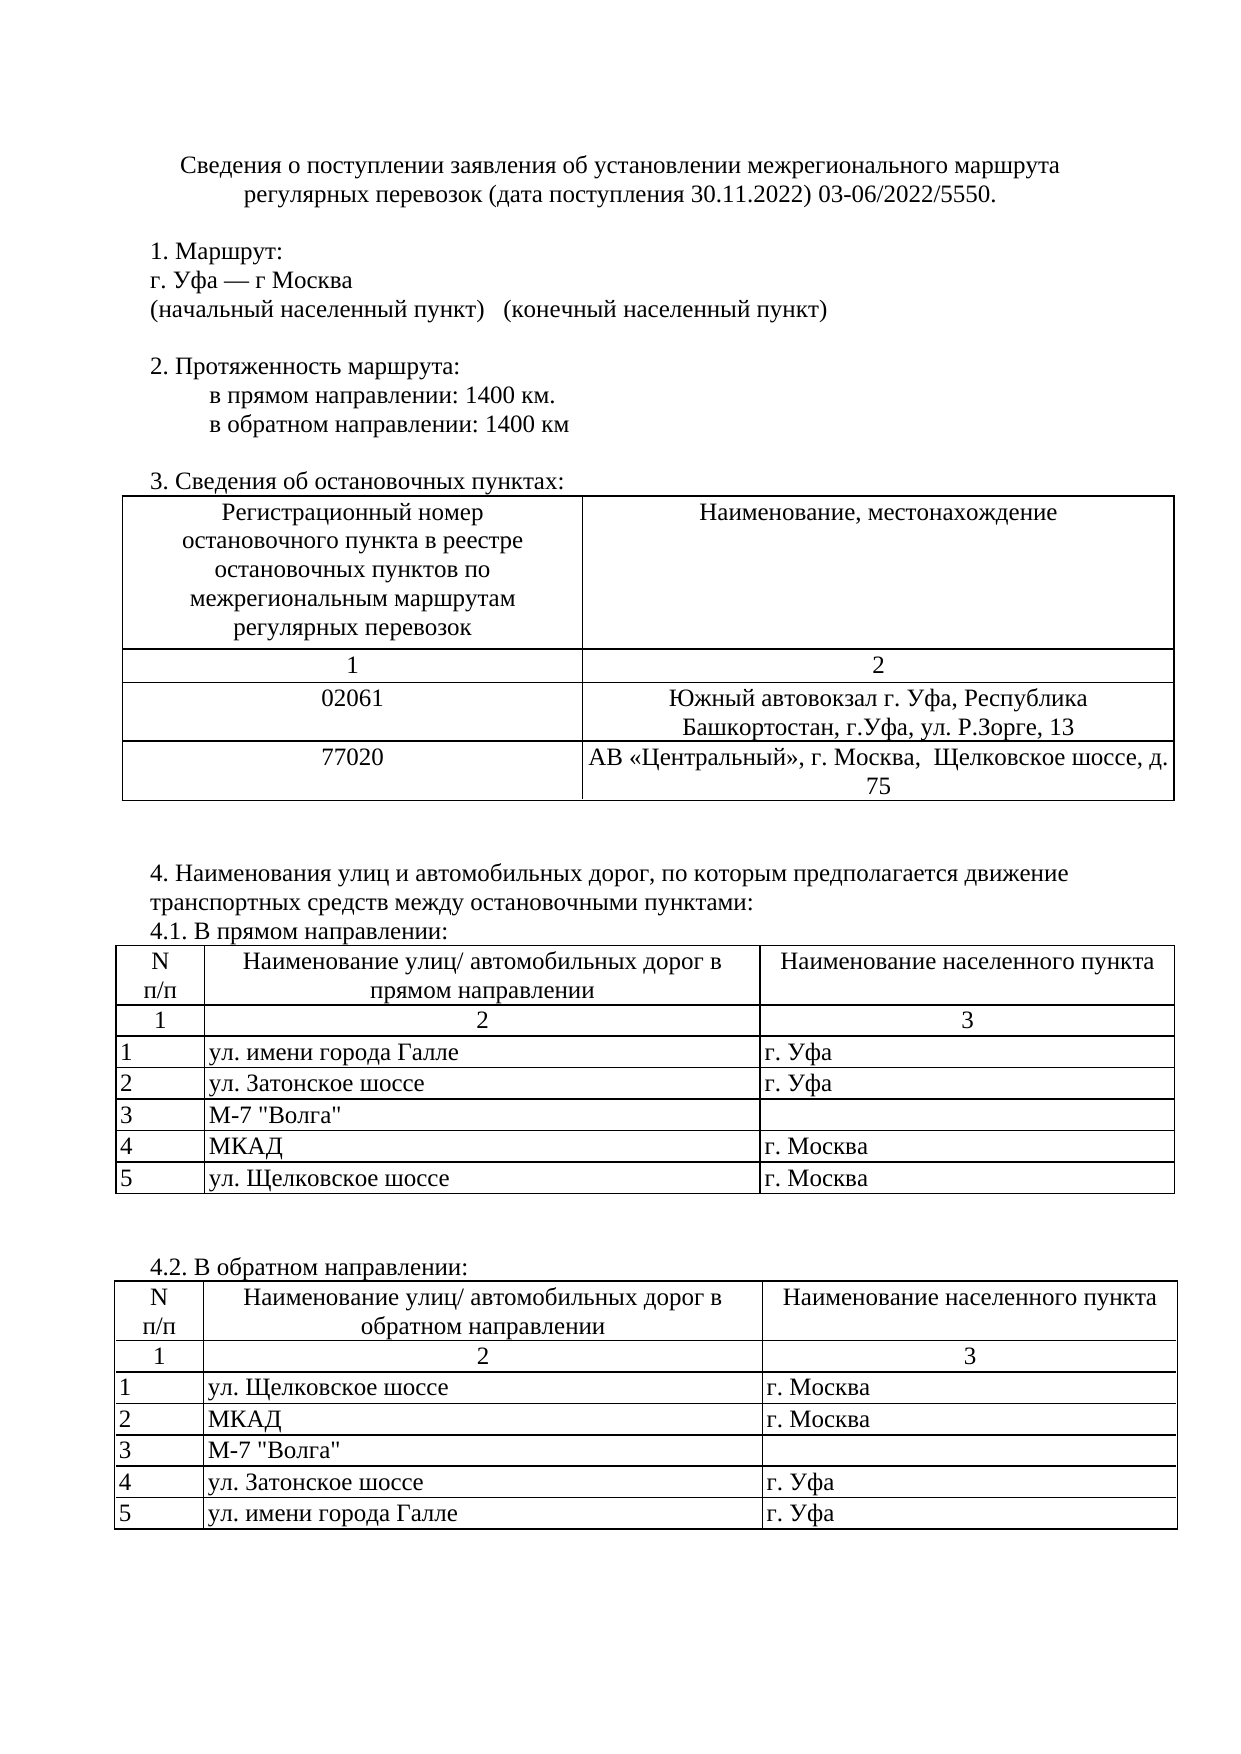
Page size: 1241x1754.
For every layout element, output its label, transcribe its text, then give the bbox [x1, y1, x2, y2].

table_cell г. Москва [763, 1403, 1177, 1434]
text 4.2. В обратном направлении: [150, 1252, 1090, 1280]
table_cell 77020 [123, 742, 582, 799]
table_cell 2 [204, 1341, 762, 1371]
text г. Уфа — г Москва [150, 265, 1090, 294]
table_cell М-7 "Волга" [205, 1100, 759, 1130]
text Сведения о поступлении заявления об установлении межрегионального маршрута регулярных перевозок (дата поступления 30.11.2022) 03-06/2022/5550. [150, 150, 1090, 207]
text в прямом направлении: 1400 км. [150, 380, 1090, 409]
table_cell ул. Затонское шоссе [205, 1068, 759, 1098]
table_cell 5 [117, 1163, 204, 1193]
table_cell 2 [115, 1404, 203, 1434]
table_cell г. Москва [763, 1371, 1177, 1402]
table_cell ул. имени города Галле [205, 1037, 759, 1067]
table_cell ул. имени города Галле [204, 1498, 762, 1528]
table_cell АВ «Центральный», г. Москва, Щелковское шоссе, д. 75 [583, 742, 1173, 799]
table_cell г. Уфа [763, 1465, 1177, 1497]
text 4. Наименования улиц и автомобильных дорог, по которым предполагается движение транспортных средств между остановочными пунктами: [150, 858, 1090, 916]
table_cell г. Уфа [763, 1497, 1177, 1528]
table_cell Южный автовокзал г. Уфа, Республика Башкортостан, г.Уфа, ул. Р.Зорге, 13 [583, 683, 1173, 740]
table_cell ул. Затонское шоссе [204, 1467, 762, 1497]
table_cell [763, 1434, 1177, 1465]
table_cell г. Москва [761, 1131, 1174, 1161]
table_cell 1 [115, 1341, 203, 1371]
table_cell 4 [117, 1131, 204, 1161]
table_header Наименование населенного пункта [761, 946, 1174, 1004]
table_header N п/п [115, 1282, 203, 1339]
table_cell 2 [583, 650, 1173, 681]
table_header Регистрационный номер остановочного пункта в реестре остановочных пунктов по межрегиональным маршрутам регулярных перевозок [123, 497, 582, 648]
table_cell ул. Щелковское шоссе [205, 1163, 759, 1193]
text в обратном направлении: 1400 км [150, 409, 1090, 437]
table_cell 1 [117, 1037, 204, 1067]
table_cell 3 [115, 1435, 203, 1465]
text 4.1. В прямом направлении: [150, 916, 1090, 945]
table_cell 2 [117, 1068, 204, 1098]
text (начальный населенный пункт) (конечный населенный пункт) [150, 294, 1090, 322]
table_cell 3 [763, 1340, 1177, 1371]
table_header Наименование населенного пункта [763, 1282, 1177, 1339]
table_cell 1 [117, 1006, 204, 1035]
table_cell МКАД [204, 1404, 762, 1434]
table_cell 1 [123, 650, 582, 681]
table_cell 1 [115, 1372, 203, 1402]
table_header Наименование улиц/ автомобильных дорог в обратном направлении [204, 1282, 762, 1339]
table_cell г. Уфа [761, 1037, 1174, 1067]
text 2. Протяженность маршрута: [150, 351, 1090, 380]
table_cell 5 [115, 1498, 203, 1528]
table_header N п/п [117, 946, 204, 1004]
table_cell г. Москва [761, 1163, 1174, 1193]
text 1. Маршрут: [150, 236, 1090, 265]
table_cell МКАД [205, 1131, 759, 1161]
table_cell [761, 1100, 1174, 1130]
table_cell 3 [117, 1100, 204, 1130]
table_cell М-7 "Волга" [204, 1436, 762, 1465]
table_cell 2 [205, 1006, 759, 1035]
table_cell 3 [761, 1006, 1174, 1035]
text 3. Сведения об остановочных пунктах: [150, 466, 1090, 495]
table_cell г. Уфа [761, 1068, 1174, 1098]
table_cell ул. Щелковское шоссе [204, 1373, 762, 1402]
table_cell 4 [115, 1466, 203, 1497]
table_header Наименование улиц/ автомобильных дорог в прямом направлении [205, 946, 759, 1004]
table_header Наименование, местонахождение [583, 497, 1173, 648]
table_cell 02061 [123, 683, 582, 740]
